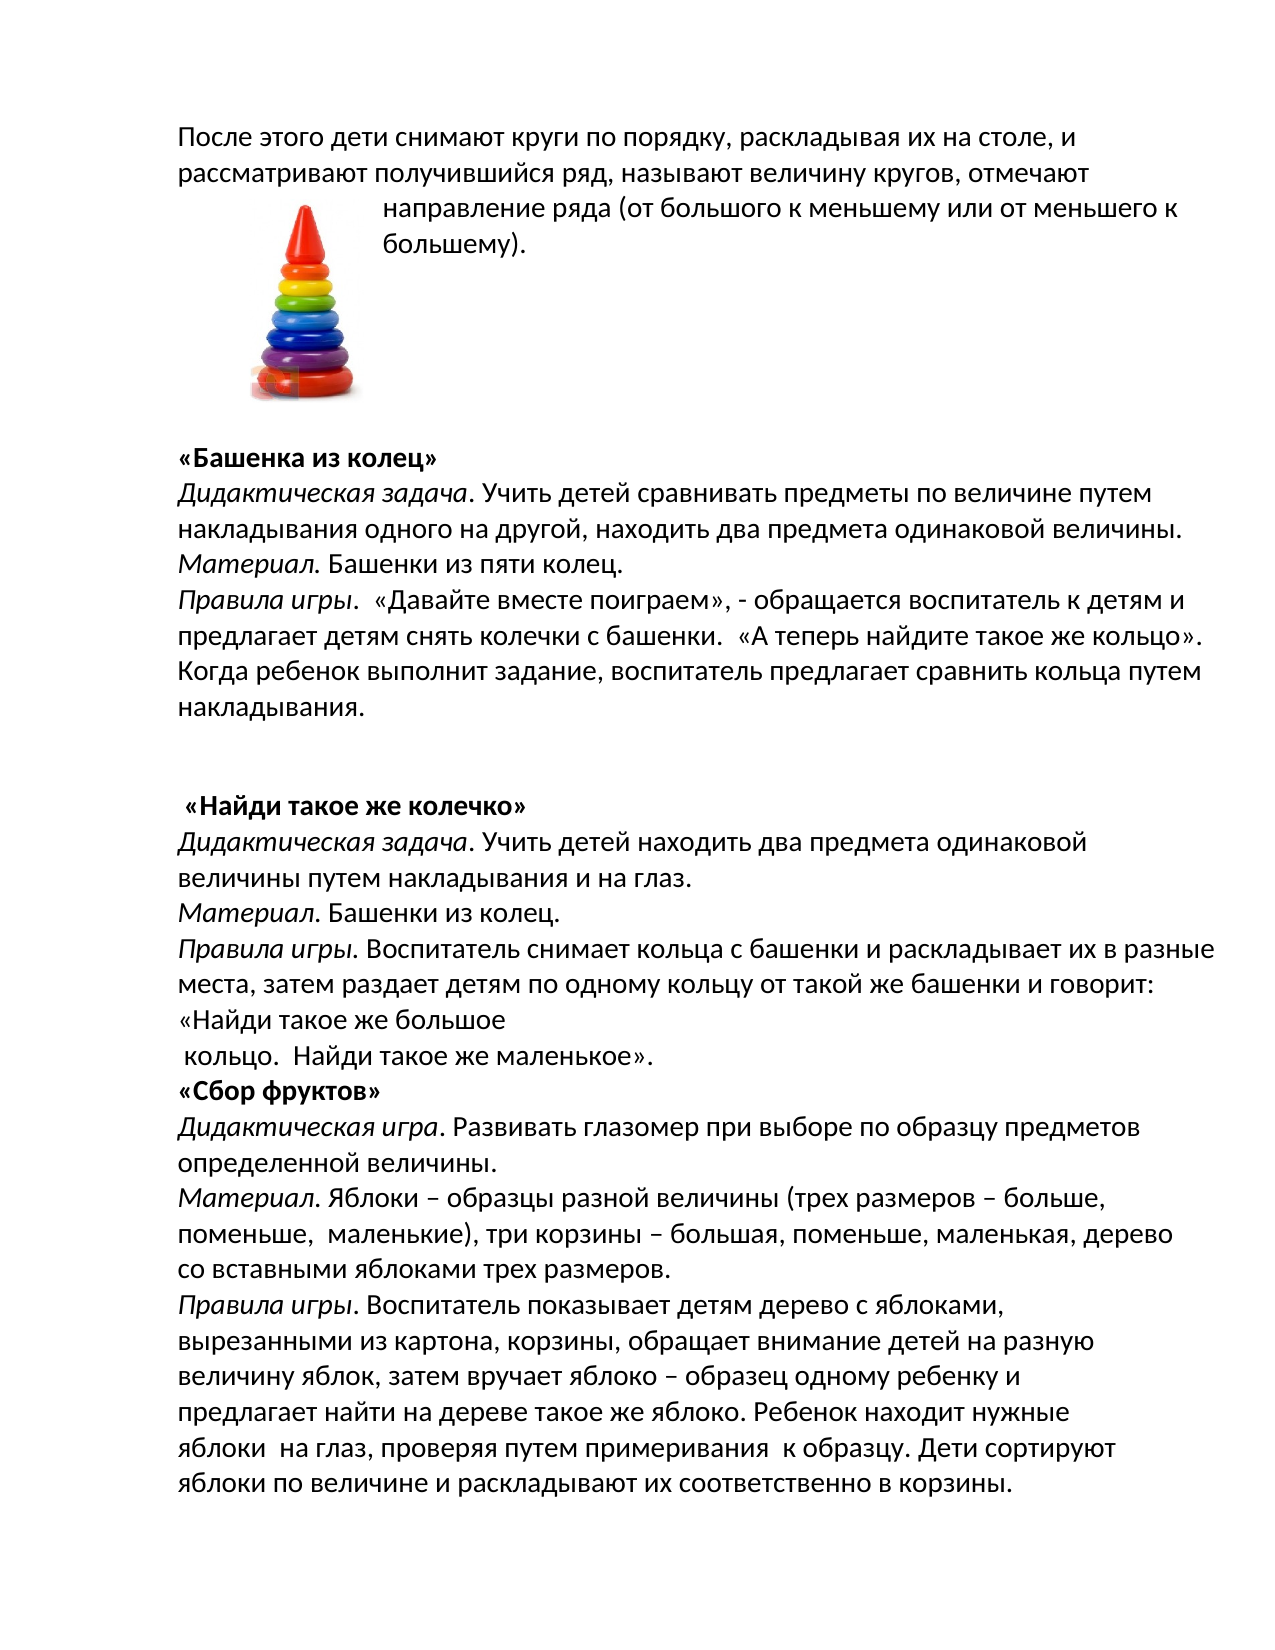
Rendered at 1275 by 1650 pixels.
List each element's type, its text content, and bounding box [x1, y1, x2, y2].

text Материал. Башенки из колец. [177, 894, 1216, 930]
text «Найди такое же колечко» [177, 787, 1216, 823]
picture [248, 199, 364, 399]
text кольцо. Найди такое же маленькое». [177, 1037, 1216, 1072]
text Правила игры. «Давайте вместе поиграем», - обращается воспитатель к детям и предлагает детям снять колечки с башенки. «А теперь найдите такое же кольцо». Когда ребенок выполнит задание, воспитатель предлагает сравнить кольца путем накладывания. [177, 581, 1216, 724]
text Правила игры. Воспитатель снимает кольца с башенки и раскладывает их в разные места, затем раздает детям по одному кольцу от такой же башенки и говорит: «Найди такое же большое [177, 930, 1216, 1037]
text «Башенка из колец» [177, 439, 1186, 474]
text «Сбор фруктов» [177, 1072, 1186, 1108]
text Материал. Яблоки – образцы разной величины (трех размеров – больше, поменьше, маленькие), три корзины – большая, поменьше, маленькая, дерево со вставными яблоками трех размеров. [177, 1179, 1186, 1286]
text Дидактическая игра. Развивать глазомер при выборе по образцу предметов определенной величины. [177, 1108, 1186, 1179]
text Дидактическая задача. Учить детей сравнивать предметы по величине путем накладывания одного на другой, находить два предмета одинаковой величины. [177, 474, 1186, 546]
text Дидактическая задача. Учить детей находить два предмета одинаковой величины путем накладывания и на глаз. [177, 823, 1216, 894]
text Правила игры. Воспитатель показывает детям дерево с яблоками, вырезанными из картона, корзины, обращает внимание детей на разную величину яблок, затем вручает яблоко – образец одному ребенку и предлагает найти на дереве такое же яблоко. Ребенок находит нужные яблоки на глаз, проверяя путем примеривания к образцу. Дети сортируют яблоки по величине и раскладывают их соответственно в корзины. [177, 1286, 1157, 1500]
text Материал. Башенки из пяти колец. [177, 546, 1186, 581]
text После этого дети снимают круги по порядку, раскладывая их на столе, и рассматривают получившийся ряд, называют величину кругов, отмечают направление ряда (от большого к меньшему или от меньшего к большему). [177, 118, 1186, 261]
